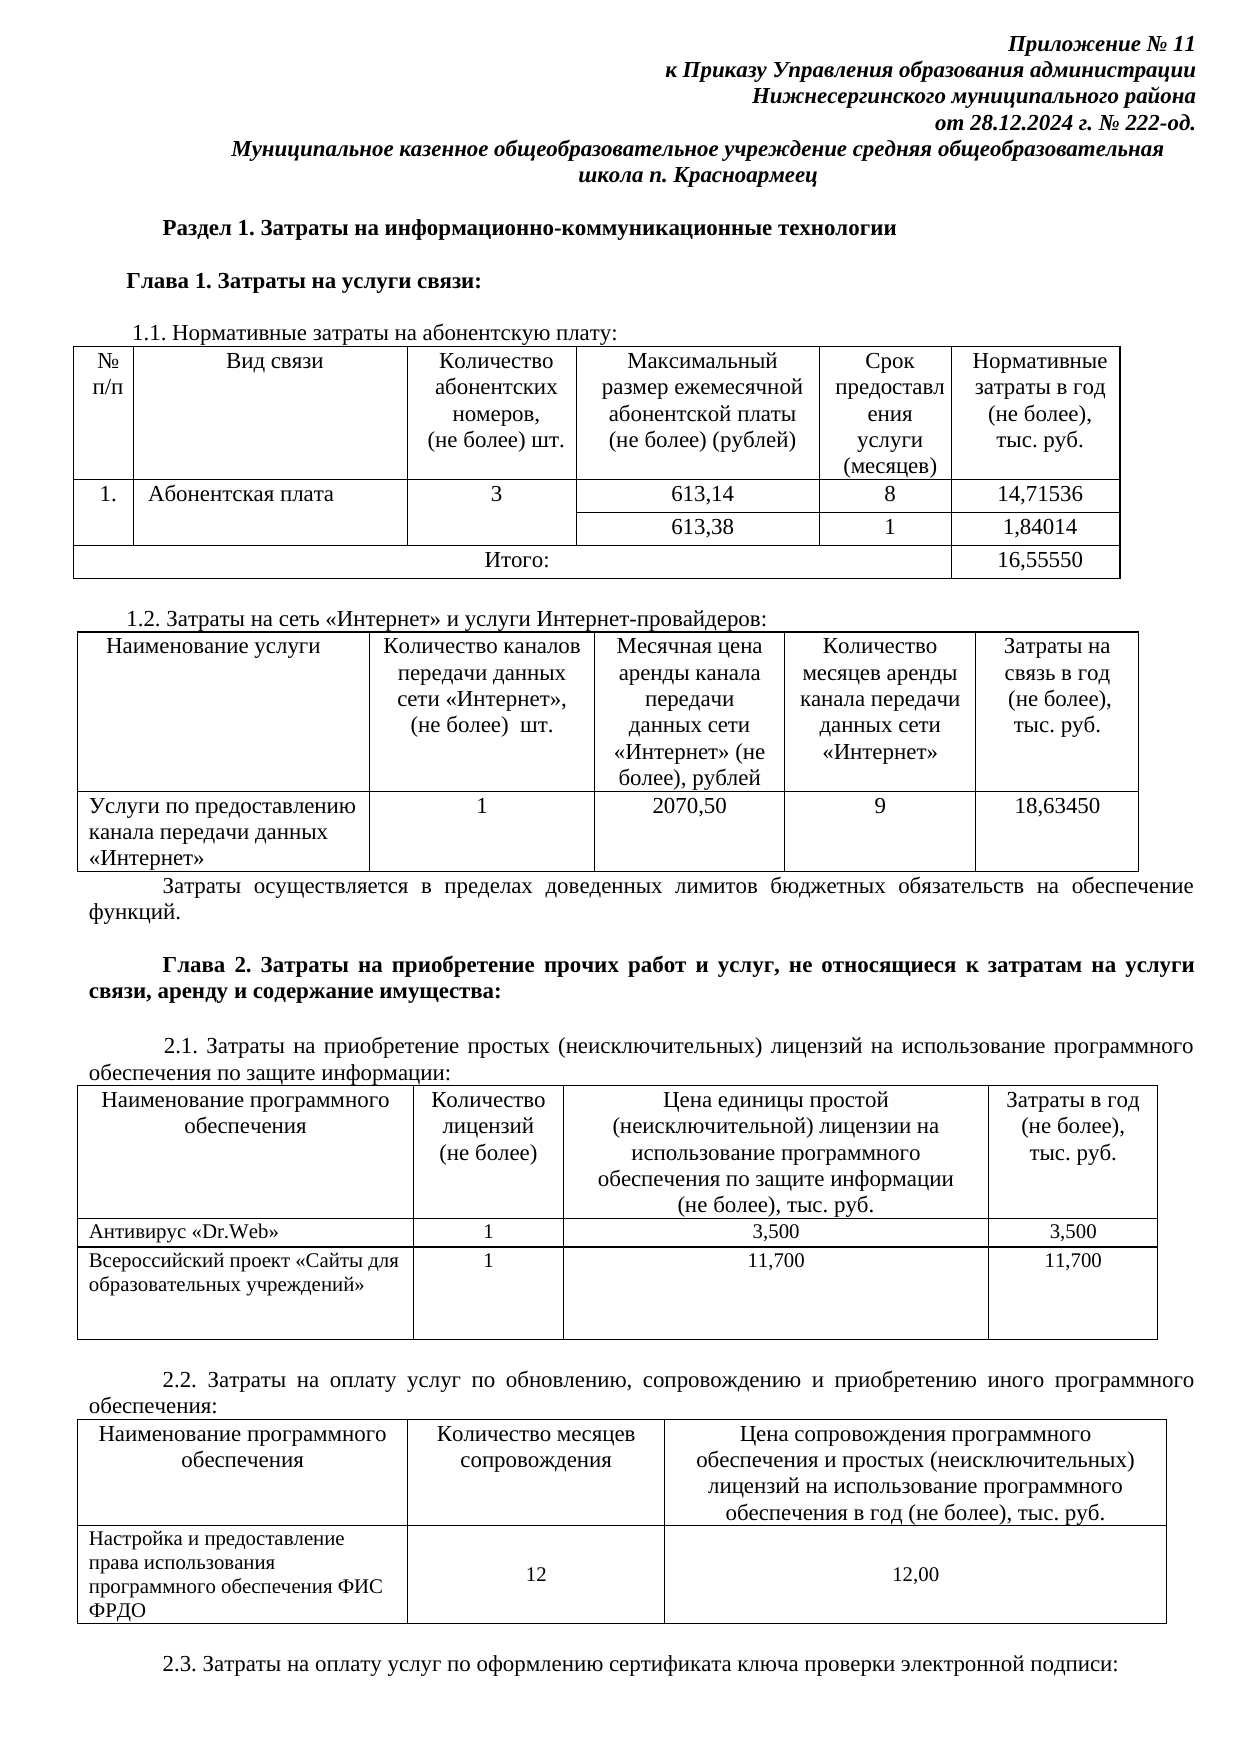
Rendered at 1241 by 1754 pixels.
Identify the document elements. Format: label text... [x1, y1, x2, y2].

table_header № п/п [74, 347, 133, 479]
table_header Наименование услуги [78, 633, 369, 791]
text 2.3. Затраты на оплату услуг по оформлению сертификата ключа проверки электронной подписи: [89, 1650, 1196, 1676]
table_cell Всероссийский проект «Сайты для образовательных учреждений» [78, 1248, 413, 1339]
text 2.2. Затраты на оплату услуг по обновлению, сопровождению и приобретению иного программного обеспечения: [89, 1366, 1196, 1419]
table_cell 1 [370, 792, 594, 871]
table_cell 12,00 [665, 1526, 1166, 1622]
table_cell Услуги по предоставлению канала передачи данных «Интернет» [78, 792, 369, 871]
table_header Количество каналов передачи данных сети «Интернет», (не более) шт. [370, 633, 594, 791]
text Приложение № 11 [650, 29, 1196, 56]
table_cell 1 [414, 1248, 563, 1339]
table_cell 1 [820, 513, 951, 545]
table_header Затраты в год (не более), тыс. руб. [989, 1086, 1157, 1218]
table_header Количество абонентских номеров, (не более) шт. [408, 347, 576, 479]
table_header Цена единицы простой (неисключительной) лицензии на использование программного обеспечения по защите информации (не более), тыс. руб. [564, 1086, 988, 1218]
list Глава 1. Затраты на услуги связи: [89, 267, 1196, 293]
table_header Вид связи [134, 347, 407, 479]
table_header Нормативные затраты в год (не более), тыс. руб. [952, 347, 1119, 479]
table_cell 12 [408, 1526, 664, 1622]
table_cell 3,500 [989, 1219, 1157, 1246]
text от 28.12.2024 г. № 222-од. [650, 109, 1196, 135]
table_cell 3,500 [564, 1219, 988, 1246]
table_cell 2070,50 [595, 792, 784, 871]
text к Приказу Управления образования администрации [650, 56, 1196, 82]
table_header Наименование программного обеспечения [78, 1086, 413, 1218]
table_cell 3 [408, 480, 576, 545]
table_cell 613,38 [577, 513, 819, 545]
table_cell 18,63450 [976, 792, 1138, 871]
table_cell 14,71536 [952, 480, 1119, 512]
text 2.1. Затраты на приобретение простых (неисключительных) лицензий на использование программного обеспечения по защите информации: [89, 1032, 1196, 1085]
text Затраты осуществляется в пределах доведенных лимитов бюджетных обязательств на обеспечение функций. [89, 872, 1196, 924]
table_header Срок предоставления услуги (месяцев) [820, 347, 951, 479]
table_header Количество месяцев аренды канала передачи данных сети «Интернет» [785, 633, 975, 791]
table_cell Итого: [74, 546, 951, 578]
table_cell Абонентская плата [134, 480, 407, 545]
table_header Количество месяцев сопровождения [408, 1420, 664, 1525]
text Глава 2. Затраты на приобретение прочих работ и услуг, не относящиеся к затратам на услуги связи, аренду и содержание имущества: [89, 951, 1196, 1003]
table_cell 16,55550 [952, 546, 1119, 578]
table_cell Настройка и предоставление права использования программного обеспечения ФИС ФРДО [78, 1526, 407, 1622]
table_cell Антивирус «Dr.Web» [78, 1219, 413, 1246]
table_cell 1 [414, 1219, 563, 1246]
table_cell 11,700 [989, 1248, 1157, 1339]
list 1.1. Нормативные затраты на абонентскую плату: [89, 319, 1196, 346]
table_header Максимальный размер ежемесячной абонентской платы (не более) (рублей) [577, 347, 819, 479]
table_header Наименование программного обеспечения [78, 1420, 407, 1525]
table_header Месячная цена аренды канала передачи данных сети «Интернет» (не более), рублей [595, 633, 784, 791]
table_cell 613,14 [577, 480, 819, 512]
text Раздел 1. Затраты на информационно-коммуникационные технологии [89, 214, 1196, 240]
table_cell 8 [820, 480, 951, 512]
table_cell 9 [785, 792, 975, 871]
table_cell 1. [74, 480, 133, 545]
list 1.2. Затраты на сеть «Интернет» и услуги Интернет-провайдеров: [89, 605, 1196, 631]
table_cell 1,84014 [952, 513, 1119, 545]
table_cell 11,700 [564, 1248, 988, 1339]
table_header Цена сопровождения программного обеспечения и простых (неисключительных) лицензий на использование программного обеспечения в год (не более), тыс. руб. [665, 1420, 1166, 1525]
table_header Количество лицензий (не более) [414, 1086, 563, 1218]
table_header Затраты на связь в год (не более), тыс. руб. [976, 633, 1138, 791]
text Нижнесергинского муниципального района [650, 82, 1196, 109]
text Муниципальное казенное общеобразовательное учреждение средняя общеобразовательная школа п. Красноармеец [200, 135, 1196, 188]
